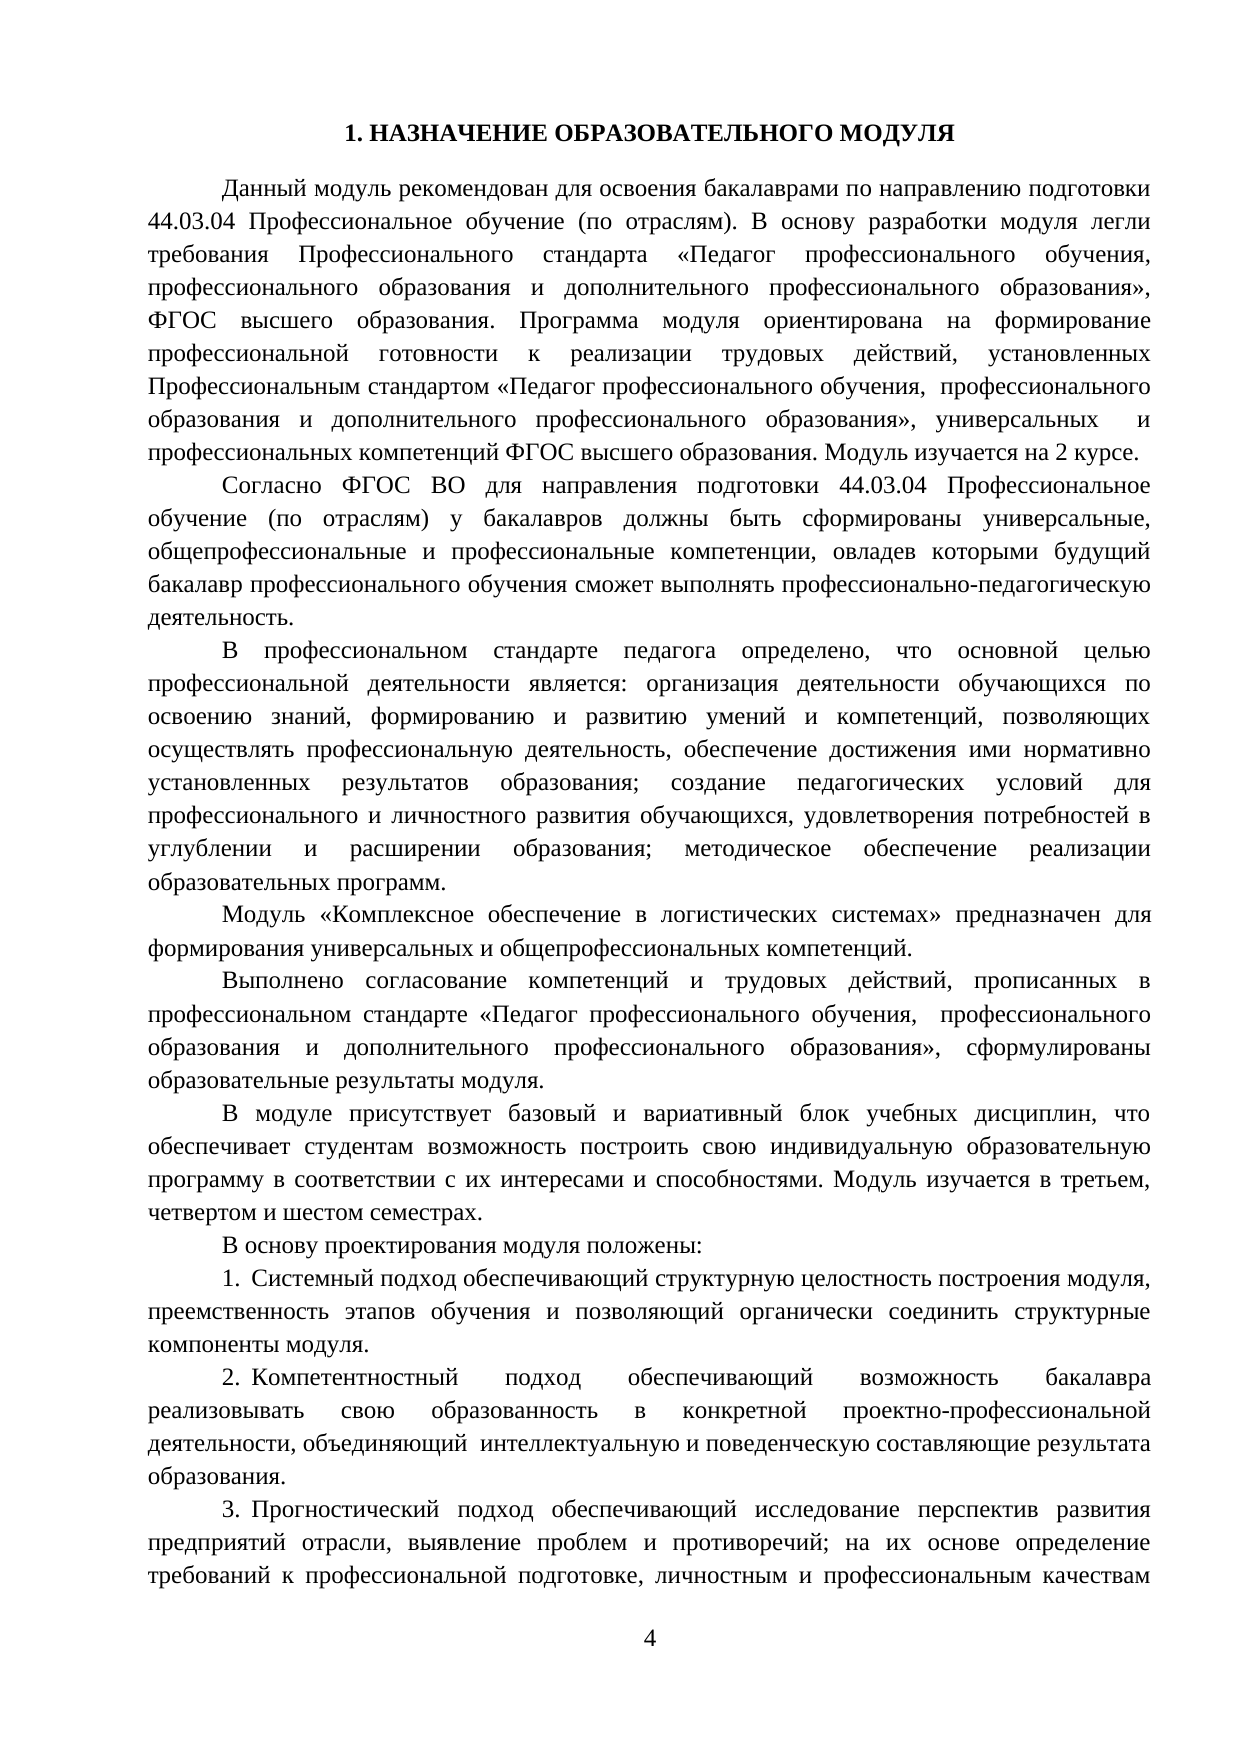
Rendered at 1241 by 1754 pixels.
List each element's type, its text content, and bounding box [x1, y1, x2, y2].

text Согласно ФГОС ВО для направления подготовки 44.03.04 Профессиональное обучение (по отраслям) у бакалавров должны быть сформированы универсальные, общепрофессиональные и профессиональные компетенции, овладев которыми будущий бакалавр профессионального обучения сможет выполнять профессионально-педагогическую деятельность. [148, 470, 1152, 631]
text В профессиональном стандарте педагога определено, что основной целью профессиональной деятельности является: организация деятельности обучающихся по освоению знаний, формированию и развитию умений и компетенций, позволяющих осуществлять профессиональную деятельность, обеспечение достижения ими нормативно установленных результатов образования; создание педагогических условий для профессионального и личностного развития обучающихся, удовлетворения потребностей в углублении и расширении образования; методическое обеспечение реализации образовательных программ. [148, 635, 1152, 895]
list Системный подход обеспечивающий структурную целостность построения модуля, преемственность этапов обучения и позволяющий органически соединить структурные компоненты модуля. [148, 1263, 1152, 1358]
text Данный модуль рекомендован для освоения бакалаврами по направлению подготовки 44.03.04 Профессиональное обучение (по отраслям). В основу разработки модуля легли требования Профессионального стандарта «Педагог профессионального обучения, профессионального образования и дополнительного профессионального образования», ФГОС высшего образования. Программа модуля ориентирована на формирование профессиональной готовности к реализации трудовых действий, установленных Профессиональным стандартом «Педагог профессионального обучения, профессионального образования и дополнительного профессионального образования», универсальных и профессиональных компетенций ФГОС высшего образования. Модуль изучается на 2 курсе. [148, 173, 1152, 466]
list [148, 1494, 1152, 1589]
text Выполнено согласование компетенций и трудовых действий, прописанных в профессиональном стандарте «Педагог профессионального обучения, профессионального образования и дополнительного профессионального образования», сформулированы образовательные результаты модуля. [148, 966, 1152, 1093]
text В основу проектирования модуля положены: [148, 1230, 1152, 1258]
list Компетентностный подход обеспечивающий возможность бакалавра реализовывать свою образованность в конкретной проектно-профессиональной деятельности, объединяющий интеллектуальную и поведенческую составляющие результата образования. [148, 1362, 1152, 1490]
text Модуль «Комплексное обеспечение в логистических системах» предназначен для формирования универсальных и общепрофессиональных компетенций. [148, 899, 1152, 961]
text 1. назначение образовательного модуля [148, 118, 1152, 147]
text В модуле присутствует базовый и вариативный блок учебных дисциплин, что обеспечивает студентам возможность построить свою индивидуальную образовательную программу в соответствии с их интересами и способностями. Модуль изучается в третьем, четвертом и шестом семестрах. [148, 1098, 1152, 1226]
